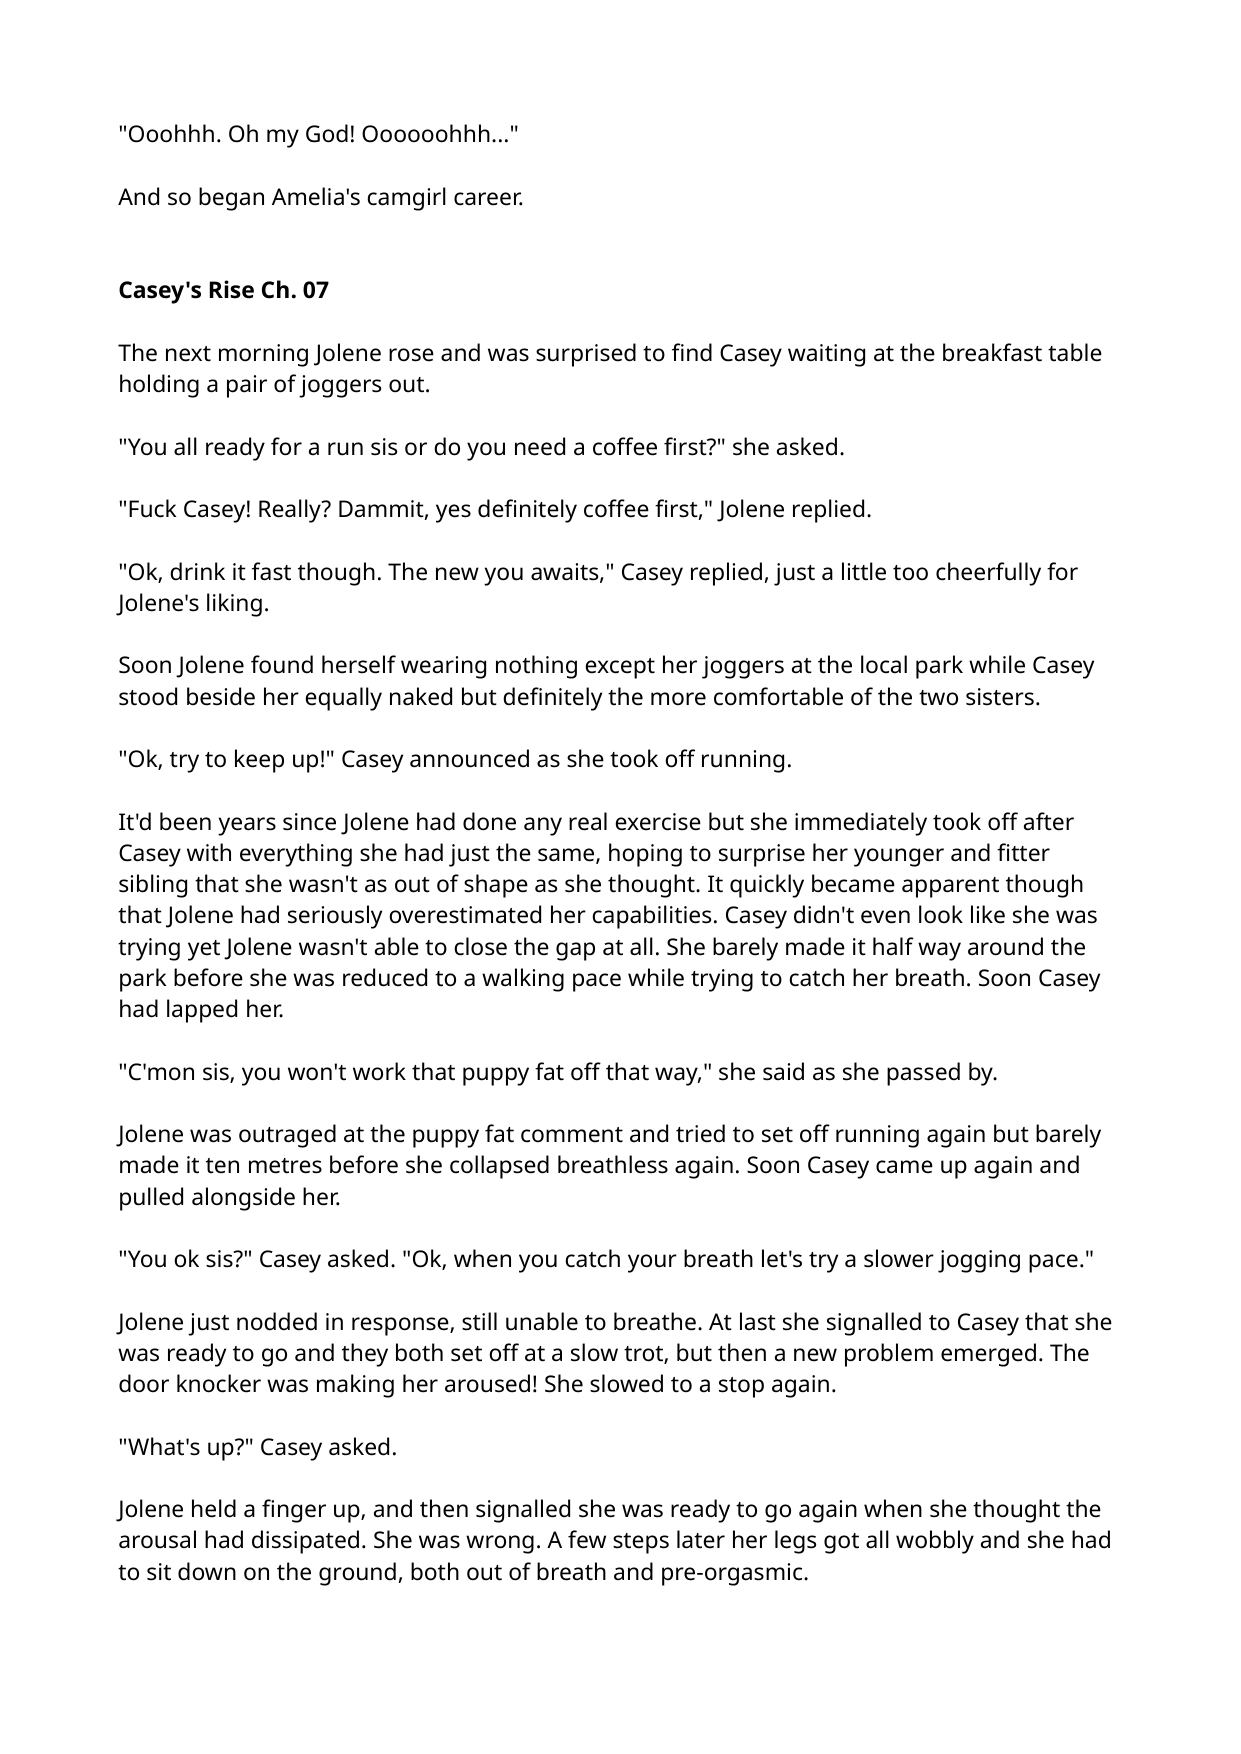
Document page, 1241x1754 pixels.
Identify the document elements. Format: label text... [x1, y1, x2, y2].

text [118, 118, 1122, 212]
text Casey's Rise Ch. 07 [118, 274, 1122, 306]
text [118, 337, 1122, 1618]
